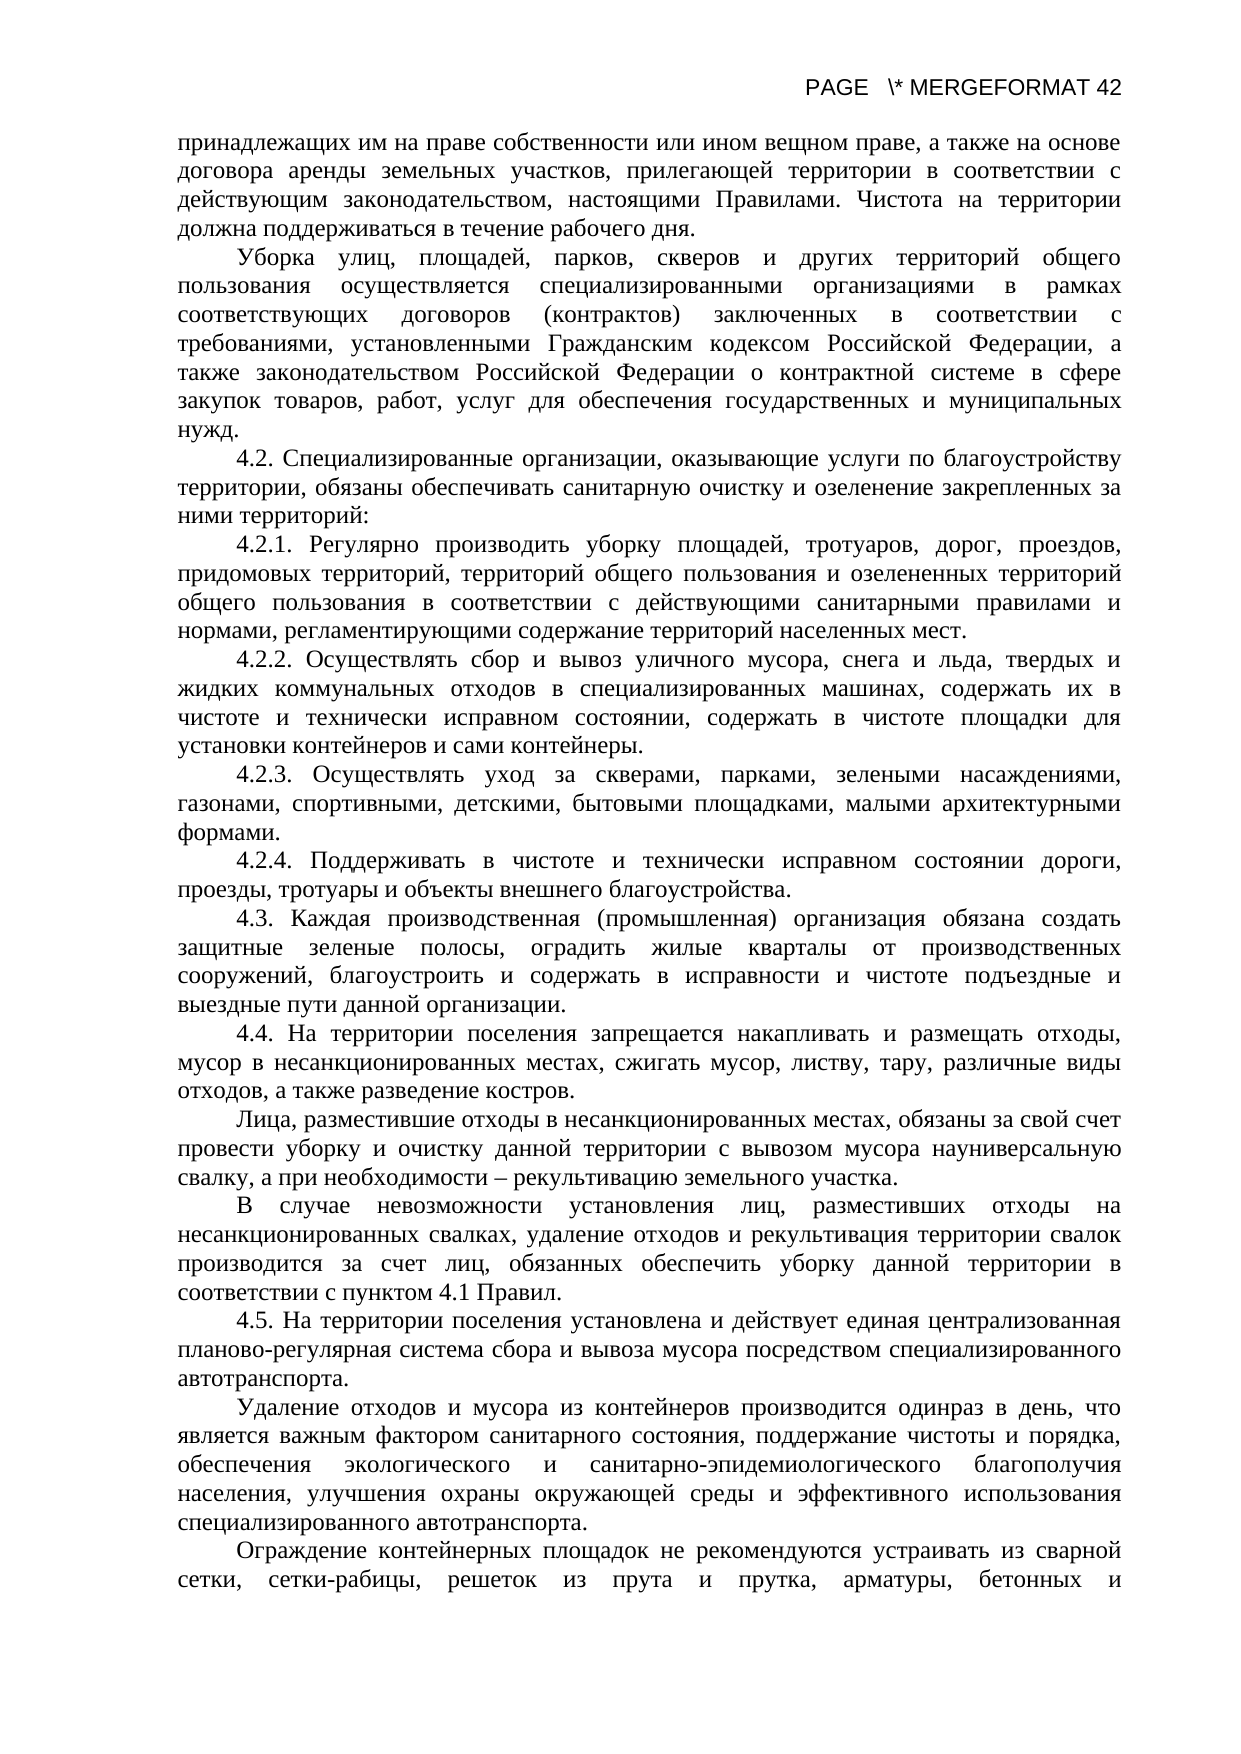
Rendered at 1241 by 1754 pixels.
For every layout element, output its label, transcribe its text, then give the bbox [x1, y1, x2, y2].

text Лица, разместившие отходы в несанкционированных местах, обязаны за свой счет провести уборку и очистку данной территории с вывозом мусора науниверсальную свалку, а при необходимости – рекультивацию земельного участка. [177, 1104, 1122, 1190]
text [177, 1535, 1122, 1593]
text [177, 127, 1122, 242]
text 4.2.3. Осуществлять уход за скверами, парками, зелеными насаждениями, газонами, спортивными, детскими, бытовыми площадками, малыми архитектурными формами. [177, 759, 1122, 845]
text Удаление отходов и мусора из контейнеров производится одинраз в день, что является важным фактором санитарного состояния, поддержание чистоты и порядка, обеспечения экологического и санитарно-эпидемиологического благополучия населения, улучшения охраны окружающей среды и эффективного использования специализированного автотранспорта. [177, 1392, 1122, 1535]
text 4.2.4. Поддерживать в чистоте и технически исправном состоянии дороги, проезды, тротуары и объекты внешнего благоустройства. [177, 845, 1122, 903]
text 4.4. На территории поселения запрещается накапливать и размещать отходы, мусор в несанкционированных местах, сжигать мусор, листву, тару, различные виды отходов, а также разведение костров. [177, 1018, 1122, 1104]
text Уборка улиц, площадей, парков, скверов и других территорий общего пользования осуществляется специализированными организациями в рамках соответствующих договоров (контрактов) заключенных в соответствии с требованиями, установленными Гражданским кодексом Российской Федерации, а также законодательством Российской Федерации о контрактной системе в сфере закупок товаров, работ, услуг для обеспечения государственных и муниципальных нужд. [177, 242, 1122, 443]
text 4.2.1. Регулярно производить уборку площадей, тротуаров, дорог, проездов, придомовых территорий, территорий общего пользования и озелененных территорий общего пользования в соответствии с действующими санитарными правилами и нормами, регламентирующими содержание территорий населенных мест. [177, 529, 1122, 644]
text 4.5. На территории поселения установлена и действует единая централизованная планово-регулярная система сбора и вывоза мусора посредством специализированного автотранспорта. [177, 1305, 1122, 1392]
text 4.2. Специализированные организации, оказывающие услуги по благоустройству территории, обязаны обеспечивать санитарную очистку и озеленение закрепленных за ними территорий: [177, 443, 1122, 529]
text В случае невозможности установления лиц, разместивших отходы на несанкционированных свалках, удаление отходов и рекультивация территории свалок производится за счет лиц, обязанных обеспечить уборку данной территории в соответствии с пунктом 4.1 Правил. [177, 1190, 1122, 1305]
text 4.2.2. Осуществлять сбор и вывоз уличного мусора, снега и льда, твердых и жидких коммунальных отходов в специализированных машинах, содержать их в чистоте и технически исправном состоянии, содержать в чистоте площадки для установки контейнеров и сами контейнеры. [177, 644, 1122, 759]
text 4.3. Каждая производственная (промышленная) организация обязана создать защитные зеленые полосы, оградить жилые кварталы от производственных сооружений, благоустроить и содержать в исправности и чистоте подъездные и выездные пути данной организации. [177, 903, 1122, 1018]
